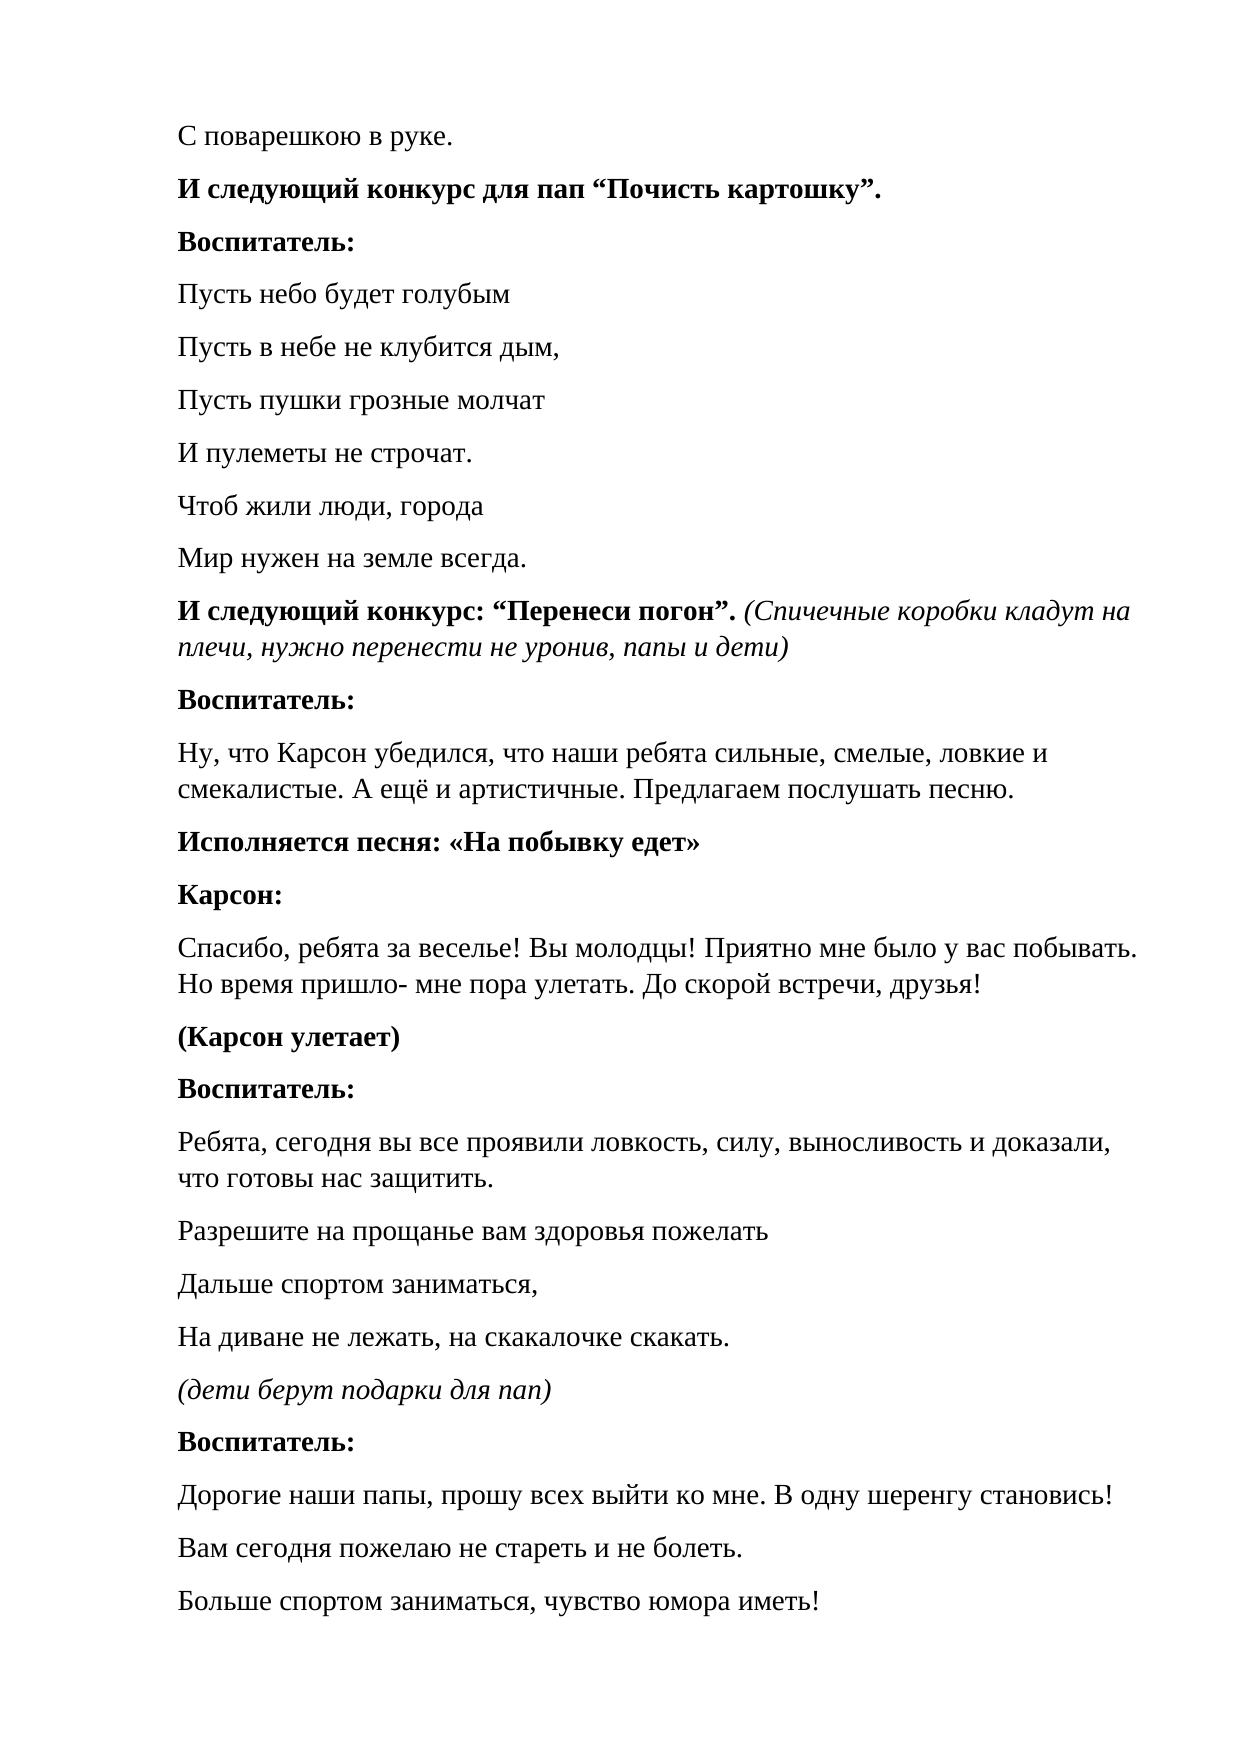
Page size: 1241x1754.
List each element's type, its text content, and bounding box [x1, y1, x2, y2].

text Воспитатель: [177, 682, 1152, 716]
text И пулеметы не строчат. [177, 435, 1152, 468]
text Ну, что Карсон убедился, что наши ребята сильные, смелые, ловкие и смекалистые. А ещё и артистичные. Предлагаем послушать песню. [177, 735, 1152, 805]
text (дети берут подарки для пап) [177, 1372, 1152, 1405]
text Пусть пушки грозные молчат [177, 382, 1152, 416]
text Чтоб жили люди, города [177, 488, 1152, 521]
text Спасибо, ребята за веселье! Вы молодцы! Приятно мне было у вас побывать. Но время пришло- мне пора улетать. До скорой встречи, друзья! [177, 930, 1152, 999]
text Больше спортом заниматься, чувство юмора иметь! [177, 1583, 1152, 1617]
text Исполняется песня: «На побывку едет» [177, 824, 1152, 858]
text Воспитатель: [177, 1424, 1152, 1458]
text Пусть в небе не клубится дым, [177, 329, 1152, 363]
text Воспитатель: [177, 1072, 1152, 1105]
text Разрешите на прощанье вам здоровья пожелать [177, 1213, 1152, 1247]
text Дорогие наши папы, прошу всех выйти ко мне. В одну шеренгу становись! [177, 1477, 1152, 1511]
text Мир нужен на земле всегда. [177, 541, 1152, 574]
text И следующий конкурс: “Перенеси погон”. (Спичечные коробки кладут на плечи, нужно перенести не уронив, папы и дети) [177, 593, 1152, 663]
text На диване не лежать, на скакалочке скакать. [177, 1319, 1152, 1352]
text Вам сегодня пожелаю не стареть и не болеть. [177, 1530, 1152, 1564]
text Ребята, сегодня вы все проявили ловкость, силу, выносливость и доказали, что готовы нас защитить. [177, 1124, 1152, 1194]
text (Карсон улетает) [177, 1019, 1152, 1052]
text И следующий конкурс для пап “Почисть картошку”. [177, 171, 1152, 204]
text Пусть небо будет голубым [177, 277, 1152, 310]
text Дальше спортом заниматься, [177, 1266, 1152, 1300]
text Карсон: [177, 877, 1152, 911]
text С поварешкою в руке. [177, 118, 1152, 152]
text Воспитатель: [177, 224, 1152, 257]
